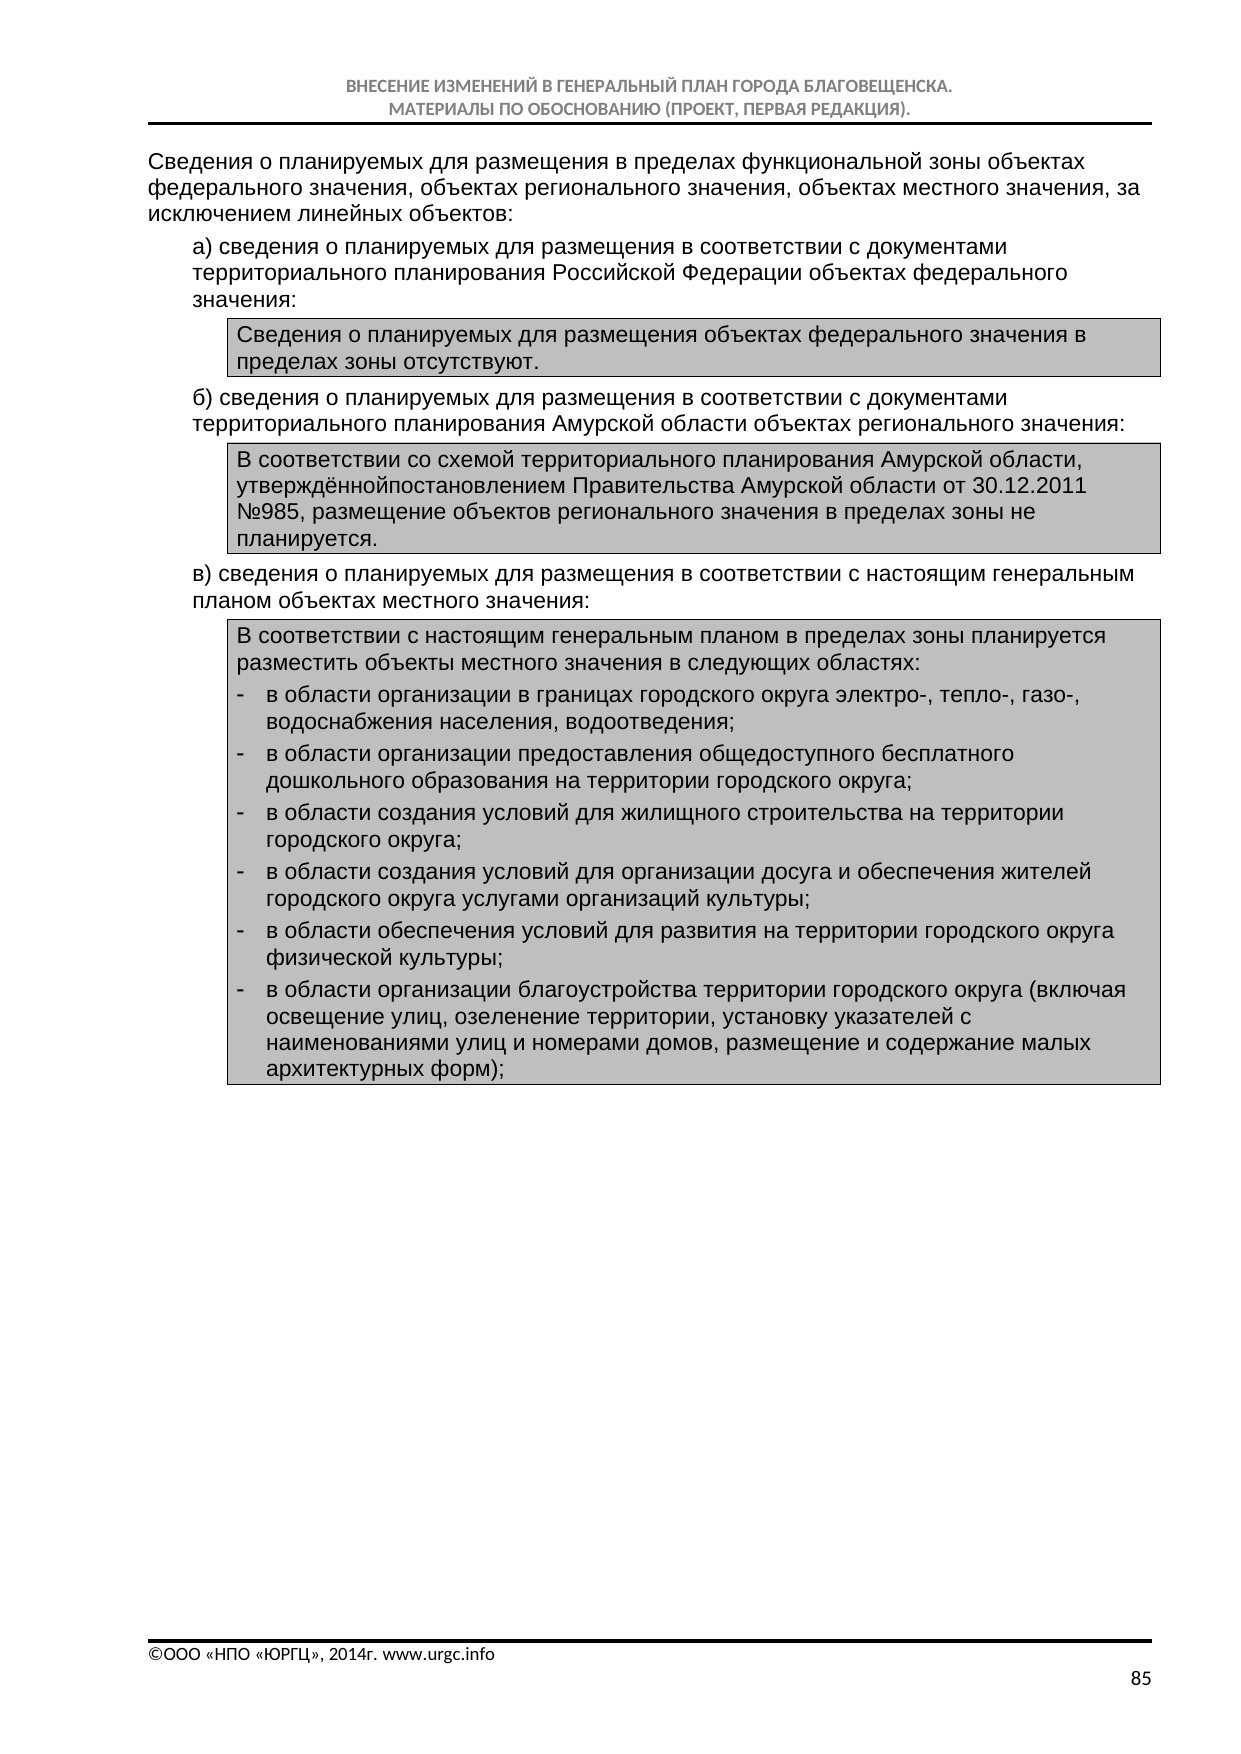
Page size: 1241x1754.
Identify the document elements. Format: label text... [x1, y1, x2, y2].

list в области организации предоставления общедоступного бесплатного дошкольного образования на территории городского округа; [228, 737, 1160, 793]
text Сведения о планируемых для размещения в пределах функциональной зоны объектах федерального значения, объектах регионального значения, объектах местного значения, за исключением линейных объектов: [148, 148, 1152, 227]
text В соответствии с настоящим генеральным планом в пределах зоны планируется разместить объекты местного значения в следующих областях: [228, 620, 1160, 675]
text а) сведения о планируемых для размещения в соответствии с документами территориального планирования Российской Федерации объектах федерального значения: [192, 233, 1152, 312]
text Сведения о планируемых для размещения объектах федерального значения в пределах зоны отсутствуют. [228, 319, 1160, 376]
text В соответствии со схемой территориального планирования Амурской области, утверждённойпостановлением Правительства Амурской области от 30.12.2011 №985, размещение объектов регионального значения в пределах зоны не планируется. [228, 444, 1160, 553]
list в области создания условий для жилищного строительства на территории городского округа; [228, 796, 1160, 852]
list в области обеспечения условий для развития на территории городского округа физической культуры; [228, 914, 1160, 970]
text б) сведения о планируемых для размещения в соответствии с документами территориального планирования Амурской области объектах регионального значения: [192, 383, 1152, 436]
list в области организации благоустройства территории городского округа (включая освещение улиц, озеленение территории, установку указателей с наименованиями улиц и номерами домов, размещение и содержание малых архитектурных форм); [228, 973, 1160, 1084]
list в области организации в границах городского округа электро-, тепло-, газо-, водоснабжения населения, водоотведения; [228, 678, 1160, 734]
list в области создания условий для организации досуга и обеспечения жителей городского округа услугами организаций культуры; [228, 855, 1160, 911]
text в) сведения о планируемых для размещения в соответствии с настоящим генеральным планом объектах местного значения: [192, 560, 1152, 613]
